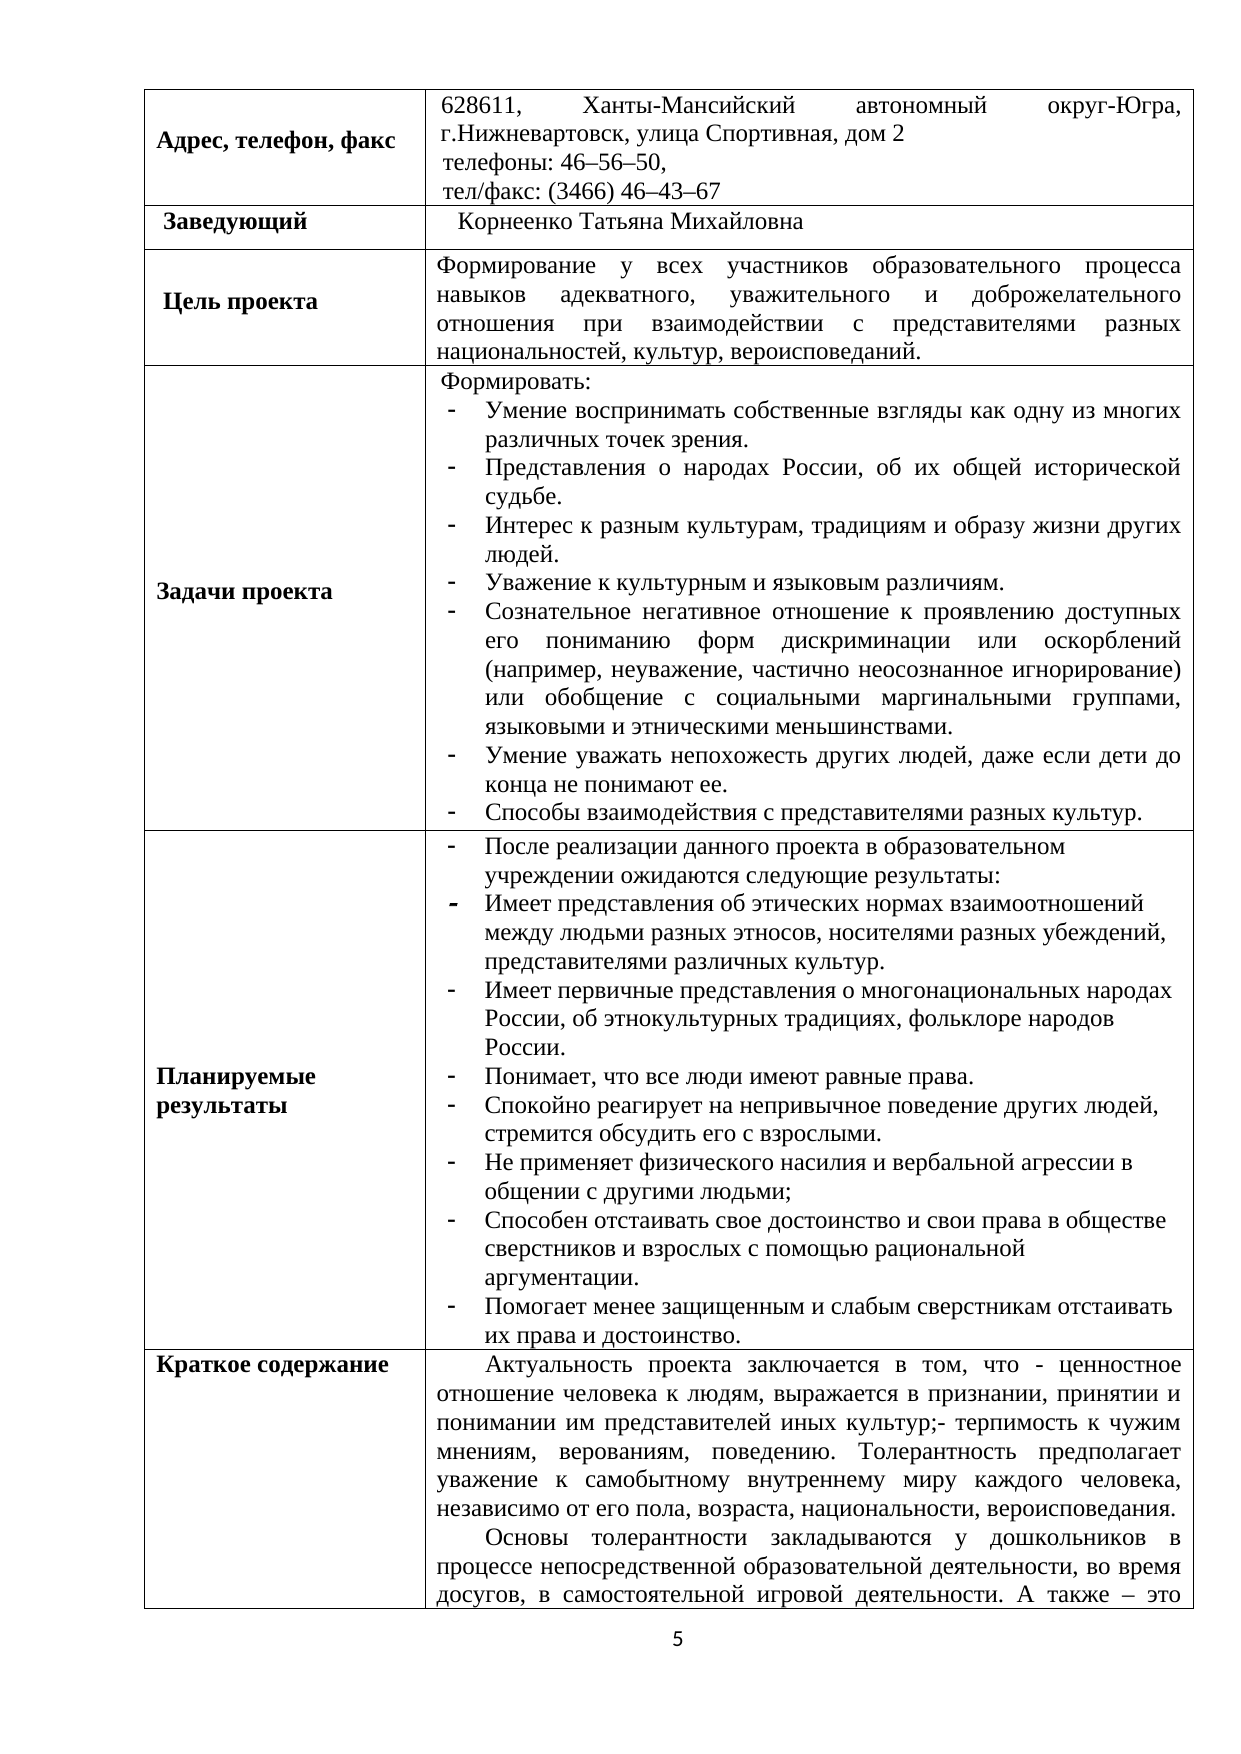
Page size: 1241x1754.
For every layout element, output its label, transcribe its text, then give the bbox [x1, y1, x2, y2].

table_cell Краткое содержание [145, 1350, 425, 1608]
table_cell Заведующий [145, 206, 425, 249]
table_cell 628611, Ханты-Мансийский автономный округ-Югра, г.Нижневартовск, улица Спортивная, дом 2 телефоны: 46–56–50, тел/факс: (3466) 46–43–67 [426, 90, 1193, 205]
table_cell Цель проекта [145, 250, 425, 365]
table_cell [426, 1350, 1193, 1608]
table_cell Планируемые результаты [145, 831, 425, 1348]
table_cell Адрес, телефон, факс [145, 90, 425, 205]
table_cell Корнеенко Татьяна Михайловна [426, 206, 1193, 249]
table_cell Формировать: Умение воспринимать собственные взгляды как одну из многих различных точек зрения. Представления о народах России, об их общей исторической судьбе. Интерес к разным культурам, традициям и образу жизни других людей. Уважение к культурным и языковым различиям. Сознательное негативное отношение к проявлению доступных его пониманию форм дискриминации или оскорблений (например, неуважение, частично неосознанное игнорирование) или обобщение с социальными маргинальными группами, языковыми и этническими меньшинствами. Умение уважать непохожесть других людей, даже если дети до конца не понимают ее. Способы взаимодействия с представителями разных культур. [426, 366, 1193, 830]
table_cell Задачи проекта [145, 366, 425, 830]
table_cell После реализации данного проекта в образовательном учреждении ожидаются следующие результаты: Имеет представления об этических нормах взаимоотношений между людьми разных этносов, носителями разных убеждений, представителями различных культур. Имеет первичные представления о многонациональных народах России, об этнокультурных традициях, фольклоре народов России. Понимает, что все люди имеют равные права. Спокойно реагирует на непривычное поведение других людей, стремится обсудить его с взрослыми. Не применяет физического насилия и вербальной агрессии в общении с другими людьми; Способен отстаивать свое достоинство и свои права в обществе сверстников и взрослых с помощью рациональной аргументации. Помогает менее защищенным и слабым сверстникам отстаивать их права и достоинство. [426, 831, 1193, 1348]
table_cell Формирование у всех участников образовательного процесса навыков адекватного, уважительного и доброжелательного отношения при взаимодействии с представителями разных национальностей, культур, вероисповеданий. [426, 250, 1193, 365]
